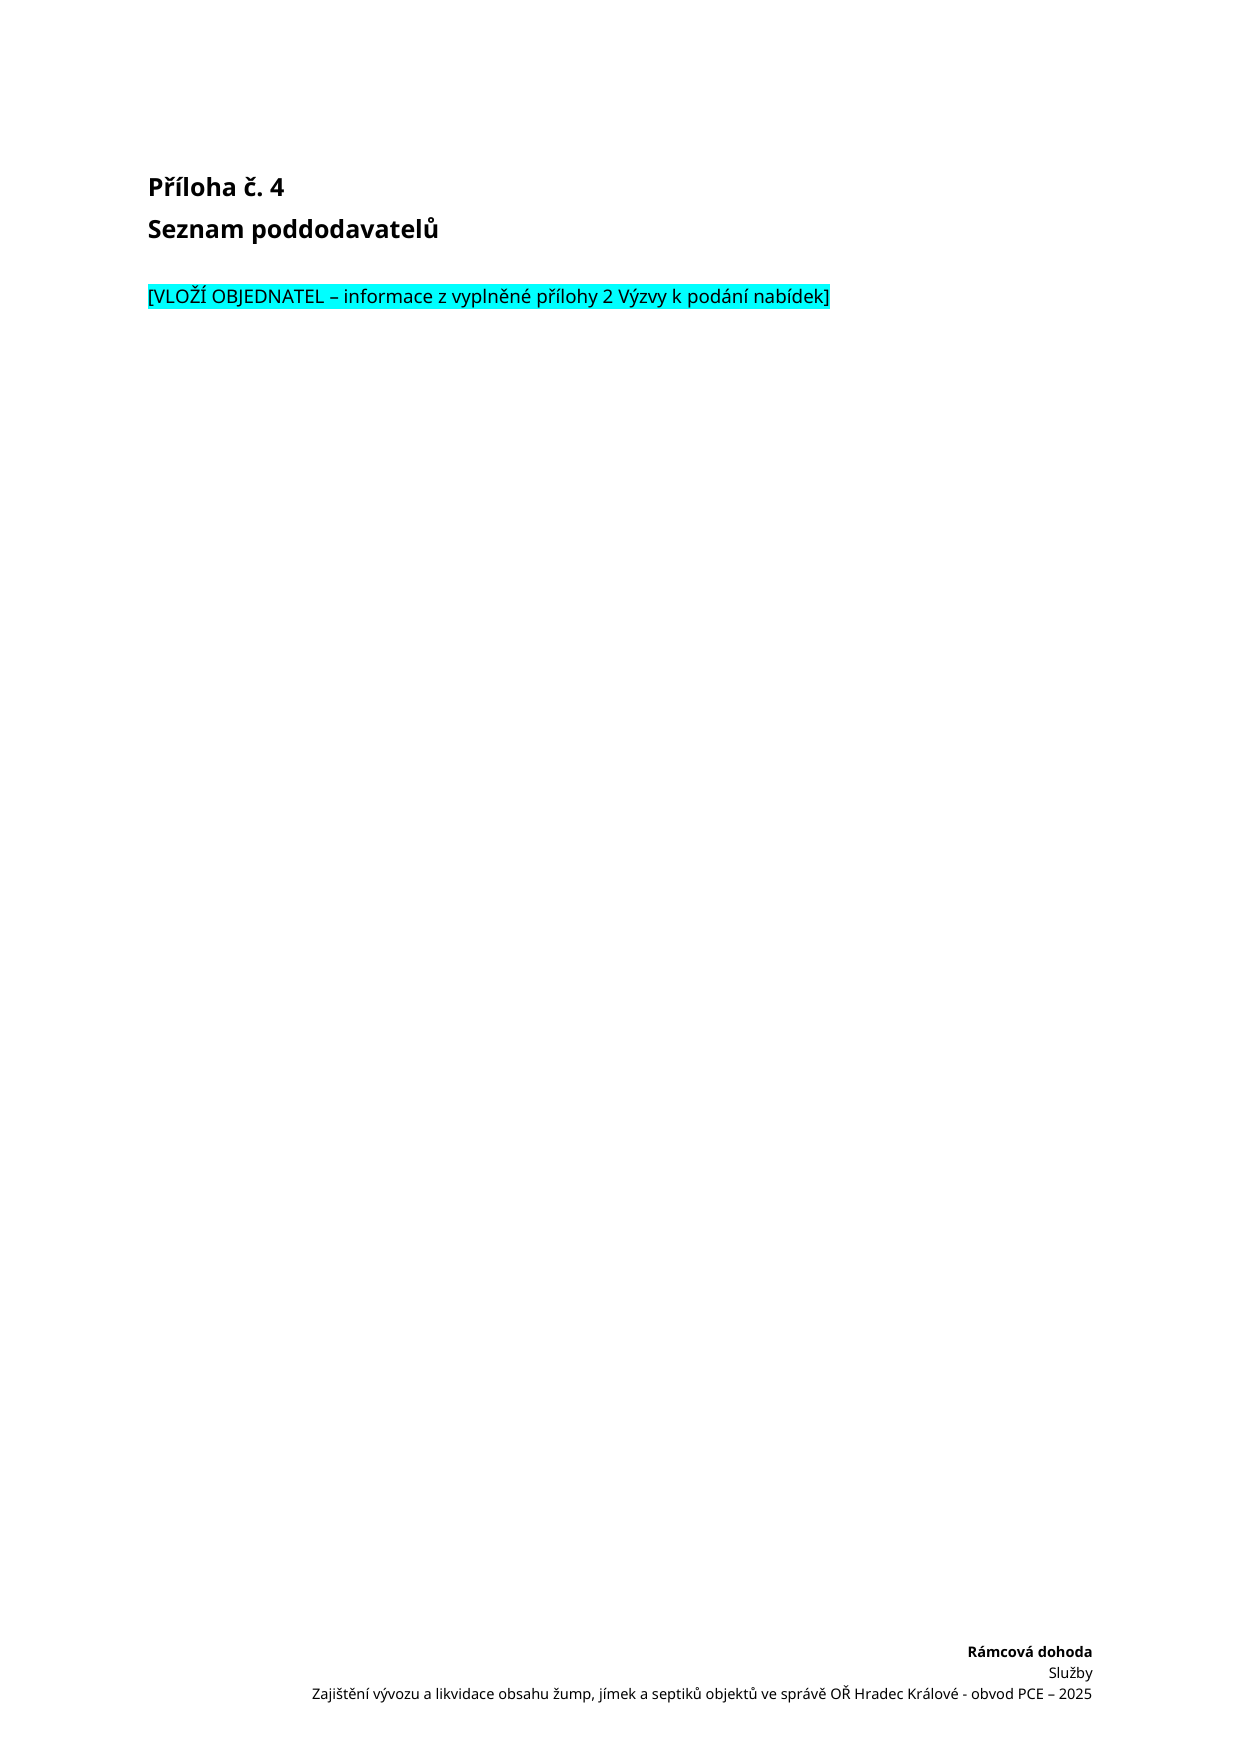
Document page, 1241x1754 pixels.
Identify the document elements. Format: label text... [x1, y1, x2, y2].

text Příloha č. 4 [148, 173, 1093, 202]
text Seznam poddodavatelů [148, 215, 1093, 244]
text [VLOŽÍ OBJEDNATEL – informace z vyplněné přílohy 2 Výzvy k podání nabídek] [148, 283, 1093, 309]
